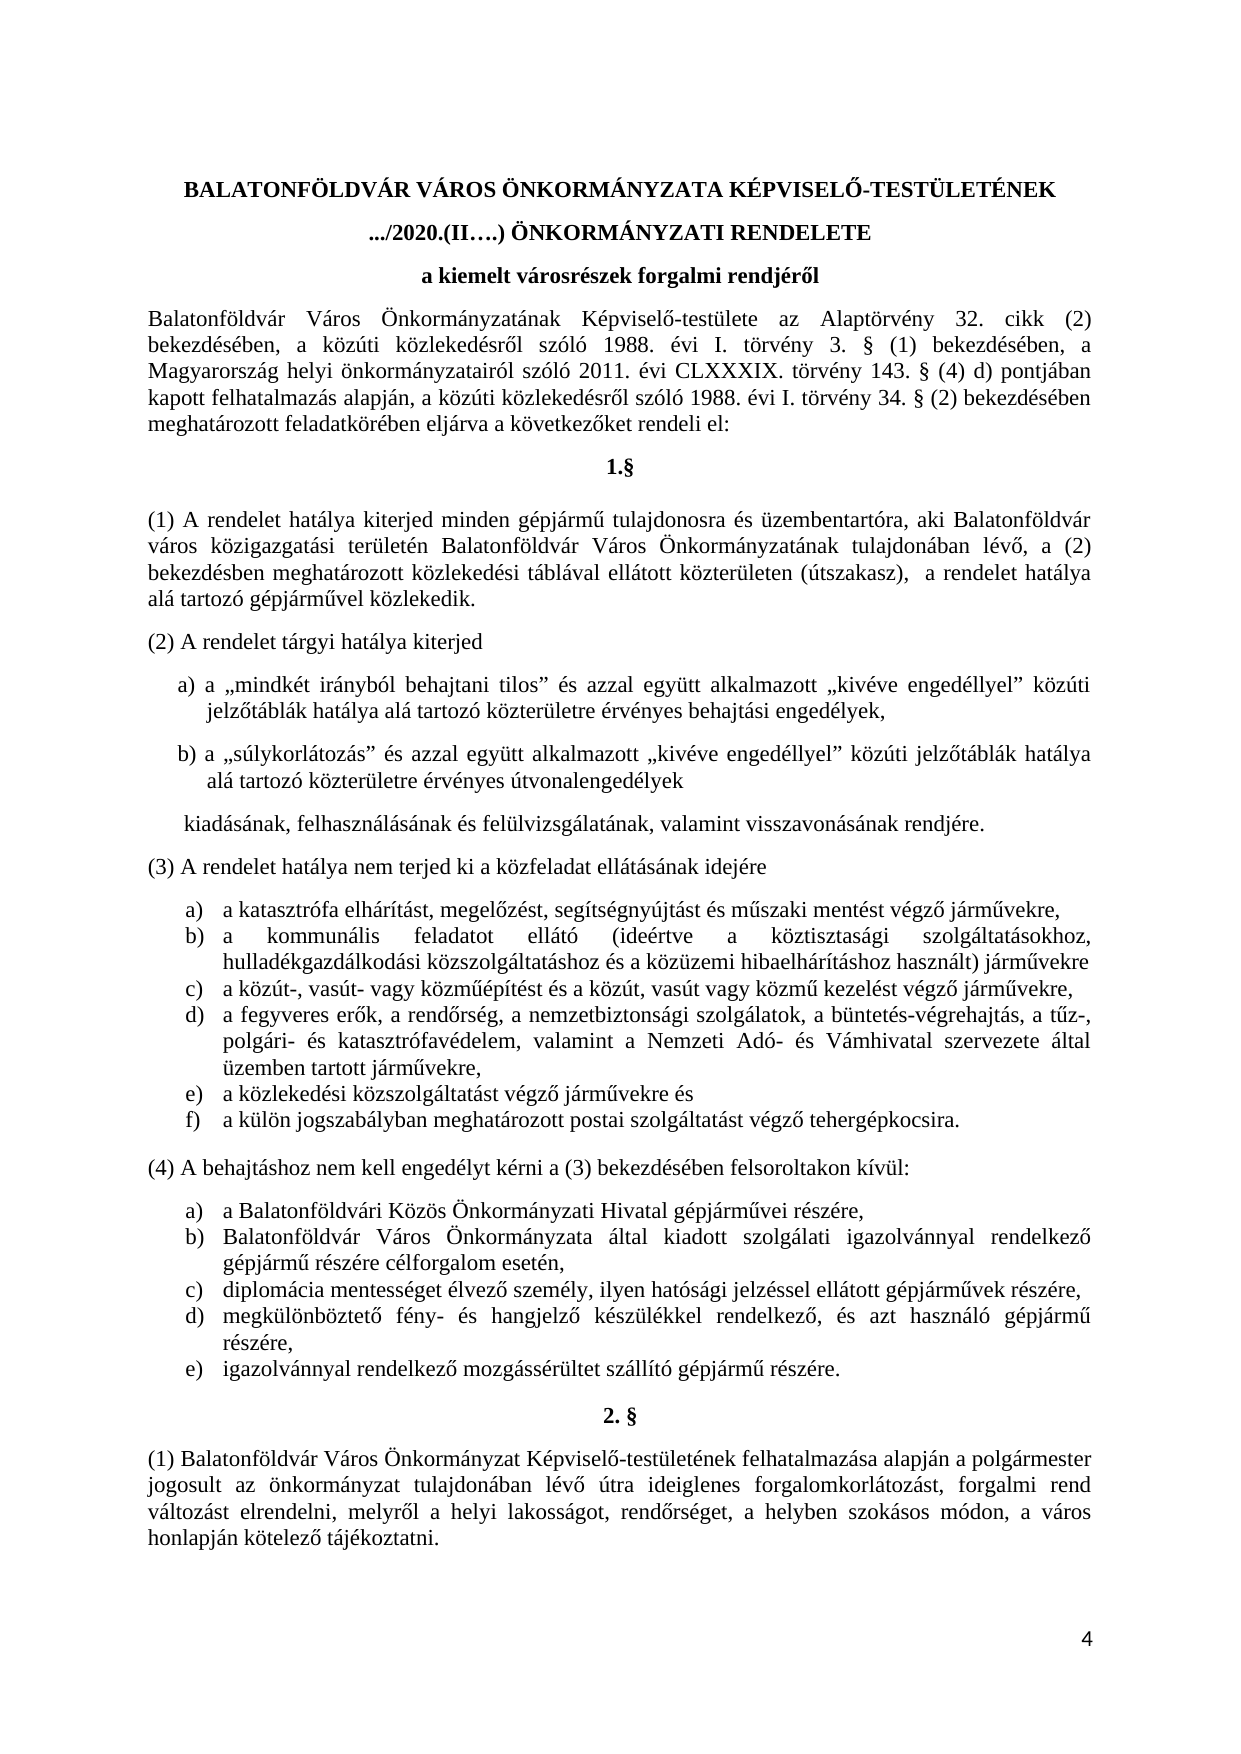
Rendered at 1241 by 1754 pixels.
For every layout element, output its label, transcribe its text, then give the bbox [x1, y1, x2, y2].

list a fegyveres erők, a rendőrség, a nemzetbiztonsági szolgálatok, a büntetés-végrehajtás, a tűz-, polgári- és katasztrófavédelem, valamint a Nemzeti Adó- és Vámhivatal szervezete által üzemben tartott járművekre, [185, 1001, 1093, 1080]
list a közút-, vasút- vagy közműépítést és a közút, vasút vagy közmű kezelést végző járművekre, [185, 975, 1093, 1001]
text (2) A rendelet tárgyi hatálya kiterjed [148, 628, 1093, 654]
list a katasztrófa elhárítást, megelőzést, segítségnyújtást és műszaki mentést végző járművekre, [185, 896, 1093, 922]
text (4) A behajtáshoz nem kell engedélyt kérni a (3) bekezdésében felsoroltakon kívül: [148, 1154, 1093, 1180]
text kiadásának, felhasználásának és felülvizsgálatának, valamint visszavonásának rendjére. [177, 810, 1093, 836]
list a Balatonföldvári Közös Önkormányzati Hivatal gépjárművei részére, [185, 1197, 1093, 1223]
text (1) A rendelet hatálya kiterjed minden gépjármű tulajdonosra és üzembentartóra, aki Balatonföldvár város közigazgatási területén Balatonföldvár Város Önkormányzatának tulajdonában lévő, a (2) bekezdésben meghatározott közlekedési táblával ellátott közterületen (útszakasz), a rendelet hatálya alá tartozó gépjárművel közlekedik. [148, 506, 1093, 611]
text BALATONFÖLDVÁR VÁROS ÖNKORMÁNYZATA KÉPVISELŐ-TESTÜLETÉNEK [148, 176, 1093, 202]
text a kiemelt városrészek forgalmi rendjéről [148, 262, 1093, 288]
list megkülönböztető fény- és hangjelző készülékkel rendelkező, és azt használó gépjármű részére, [185, 1302, 1093, 1355]
text Balatonföldvár Város Önkormányzatának Képviselő-testülete az Alaptörvény 32. cikk (2) bekezdésében, a közúti közlekedésről szóló 1988. évi I. törvény 3. § (1) bekezdésében, a Magyarország helyi önkormányzatairól szóló 2011. évi CLXXXIX. törvény 143. § (4) d) pontjában kapott felhatalmazás alapján, a közúti közlekedésről szóló 1988. évi I. törvény 34. § (2) bekezdésében meghatározott feladatkörében eljárva a következőket rendeli el: [148, 305, 1093, 436]
list igazolvánnyal rendelkező mozgássérültet szállító gépjármű részére. [185, 1355, 1093, 1381]
list Balatonföldvár Város Önkormányzata által kiadott szolgálati igazolvánnyal rendelkező gépjármű részére célforgalom esetén, [185, 1223, 1093, 1276]
list diplomácia mentességet élvező személy, ilyen hatósági jelzéssel ellátott gépjárművek részére, [185, 1276, 1093, 1302]
text a) a „mindkét irányból behajtani tilos” és azzal együtt alkalmazott „kivéve engedéllyel” közúti jelzőtáblák hatálya alá tartozó közterületre érvényes behajtási engedélyek, [177, 671, 1093, 724]
text 2. § [148, 1402, 1093, 1428]
list a közlekedési közszolgáltatást végző járművekre és [185, 1080, 1093, 1107]
text .../2020.(II….) ÖNKORMÁNYZATI RENDELETE [148, 219, 1093, 245]
text (1) Balatonföldvár Város Önkormányzat Képviselő-testületének felhatalmazása alapján a polgármester jogosult az önkormányzat tulajdonában lévő útra ideiglenes forgalomkorlátozást, forgalmi rend változást elrendelni, melyről a helyi lakosságot, rendőrséget, a helyben szokásos módon, a város honlapján kötelező tájékoztatni. [148, 1445, 1093, 1551]
list a kommunális feladatot ellátó (ideértve a köztisztasági szolgáltatásokhoz, hulladékgazdálkodási közszolgáltatáshoz és a közüzemi hibaelhárításhoz használt) járművekre [185, 922, 1093, 975]
text (3) A rendelet hatálya nem terjed ki a közfeladat ellátásának idejére [148, 853, 1093, 879]
text 1.§ [148, 453, 1093, 479]
list a külön jogszabályban meghatározott postai szolgáltatást végző tehergépkocsira. [185, 1107, 1093, 1133]
text b) a „súlykorlátozás” és azzal együtt alkalmazott „kivéve engedéllyel” közúti jelzőtáblák hatálya alá tartozó közterületre érvényes útvonalengedélyek [177, 740, 1093, 793]
